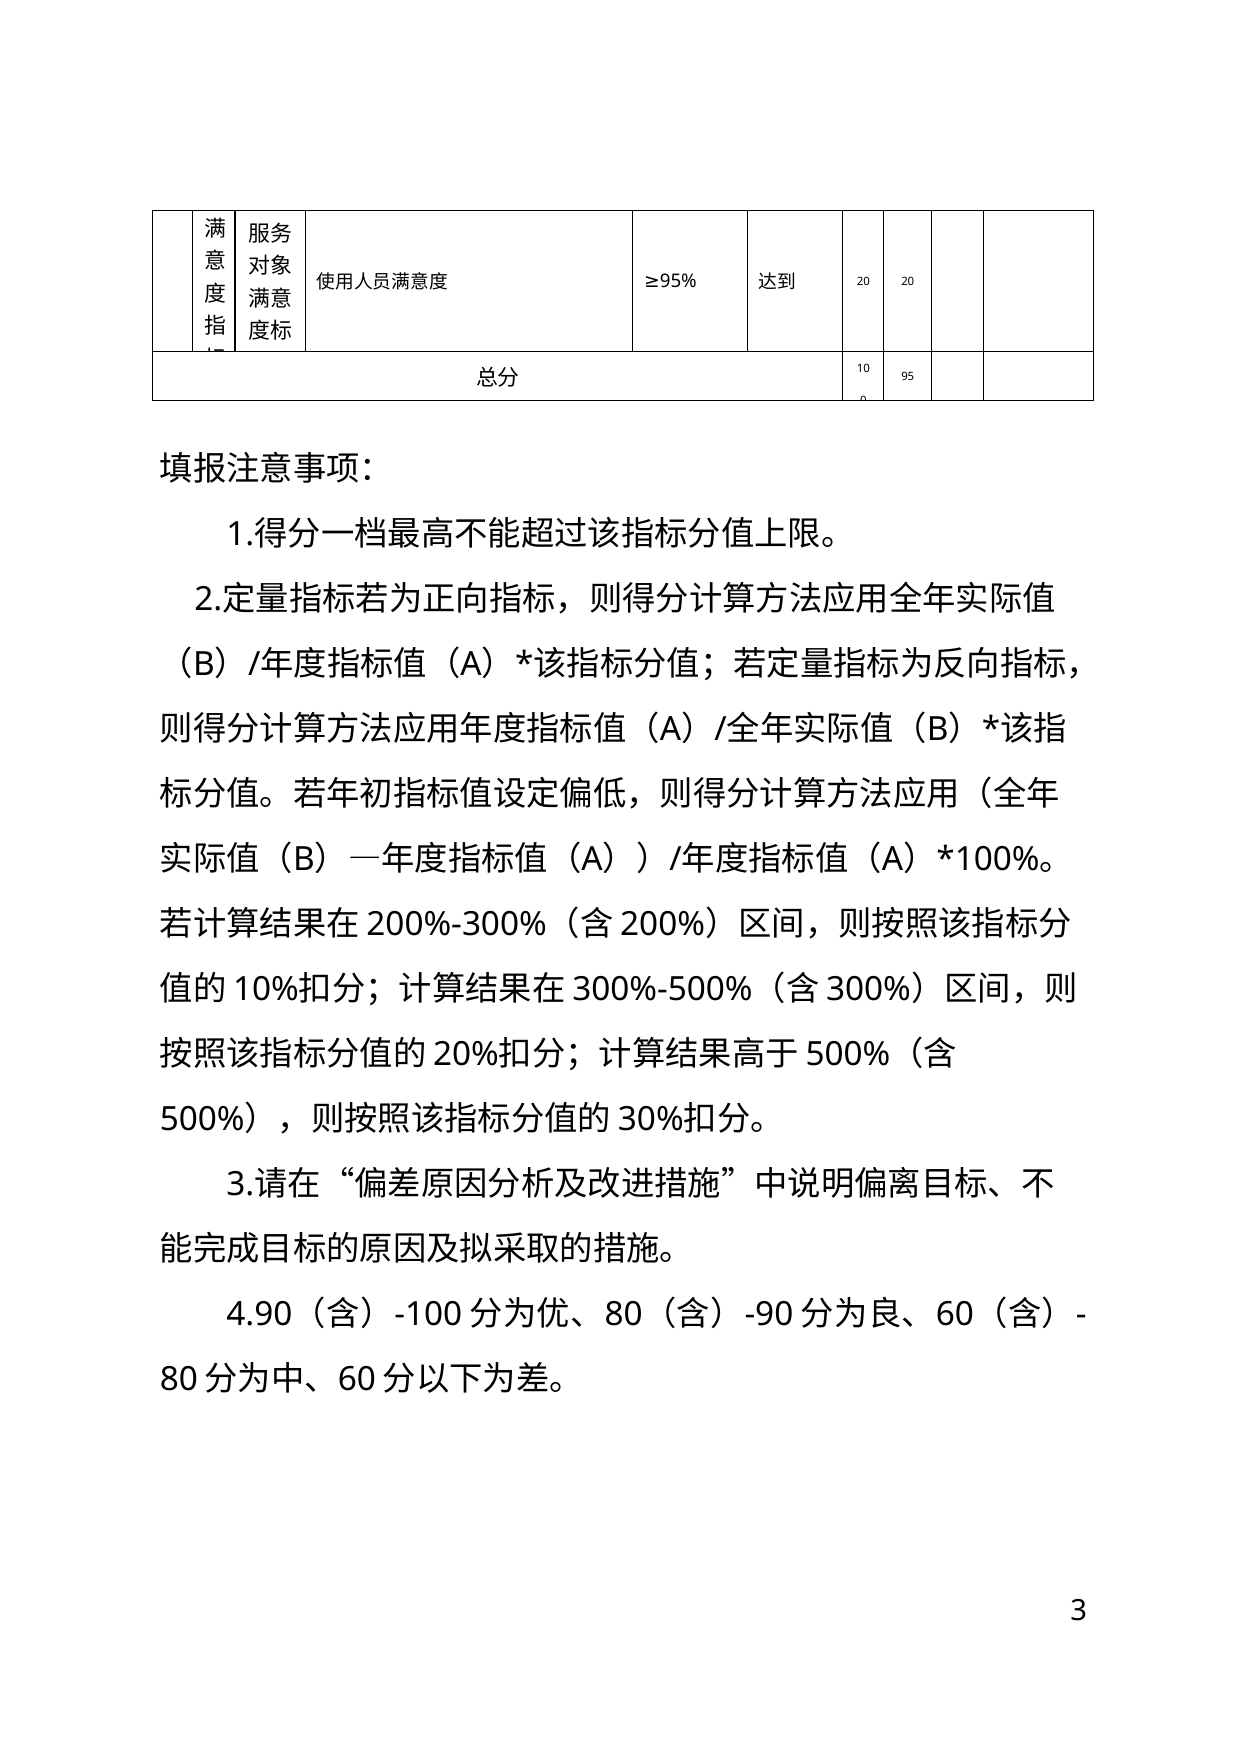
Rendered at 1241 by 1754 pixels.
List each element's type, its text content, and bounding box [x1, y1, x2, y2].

table_cell 20 [884, 211, 931, 351]
table_cell 达到 [748, 211, 842, 351]
table_cell 使用人员满意度 [306, 211, 632, 351]
table_cell ≥95% [633, 211, 747, 351]
table_cell 满意度 指标 [193, 211, 234, 351]
text 2.定量指标若为正向指标，则得分计算方法应用全年实际值（B）/年度指标值（A）*该指标分值；若定量指标为反向指标，则得分计算方法应用年度指标值（A）/全年实际值（B）*该指标分值。若年初指标值设定偏低，则得分计算方法应用（全年实际值（B）—年度指标值（A））/年度指标值（A）*100%。若计算结果在200%-300%（含200%）区间，则按照该指标分值的10%扣分；计算结果在300%-500%（含300%）区间，则按照该指标分值的20%扣分；计算结果高于500%（含500%），则按照该指标分值的30%扣分。 [159, 564, 1087, 1149]
text 4.90（含）-100分为优、80（含）-90分为良、60（含）-80分为中、60分以下为差。 [159, 1279, 1087, 1409]
text 3.请在“偏差原因分析及改进措施”中说明偏离目标、不能完成目标的原因及拟采取的措施。 [159, 1149, 1087, 1279]
text 填报注意事项： [159, 434, 1087, 499]
table_cell 总分 [153, 352, 842, 400]
table_cell [932, 352, 983, 400]
table_cell [984, 211, 1093, 351]
table_cell 20 [843, 211, 883, 351]
table_cell 服务对象满意度标 [236, 211, 305, 351]
table_cell [984, 352, 1093, 400]
table_cell 95 [884, 352, 931, 400]
table_cell [932, 211, 983, 351]
text 1.得分一档最高不能超过该指标分值上限。 [159, 499, 1087, 564]
table_cell 100 [843, 352, 883, 400]
